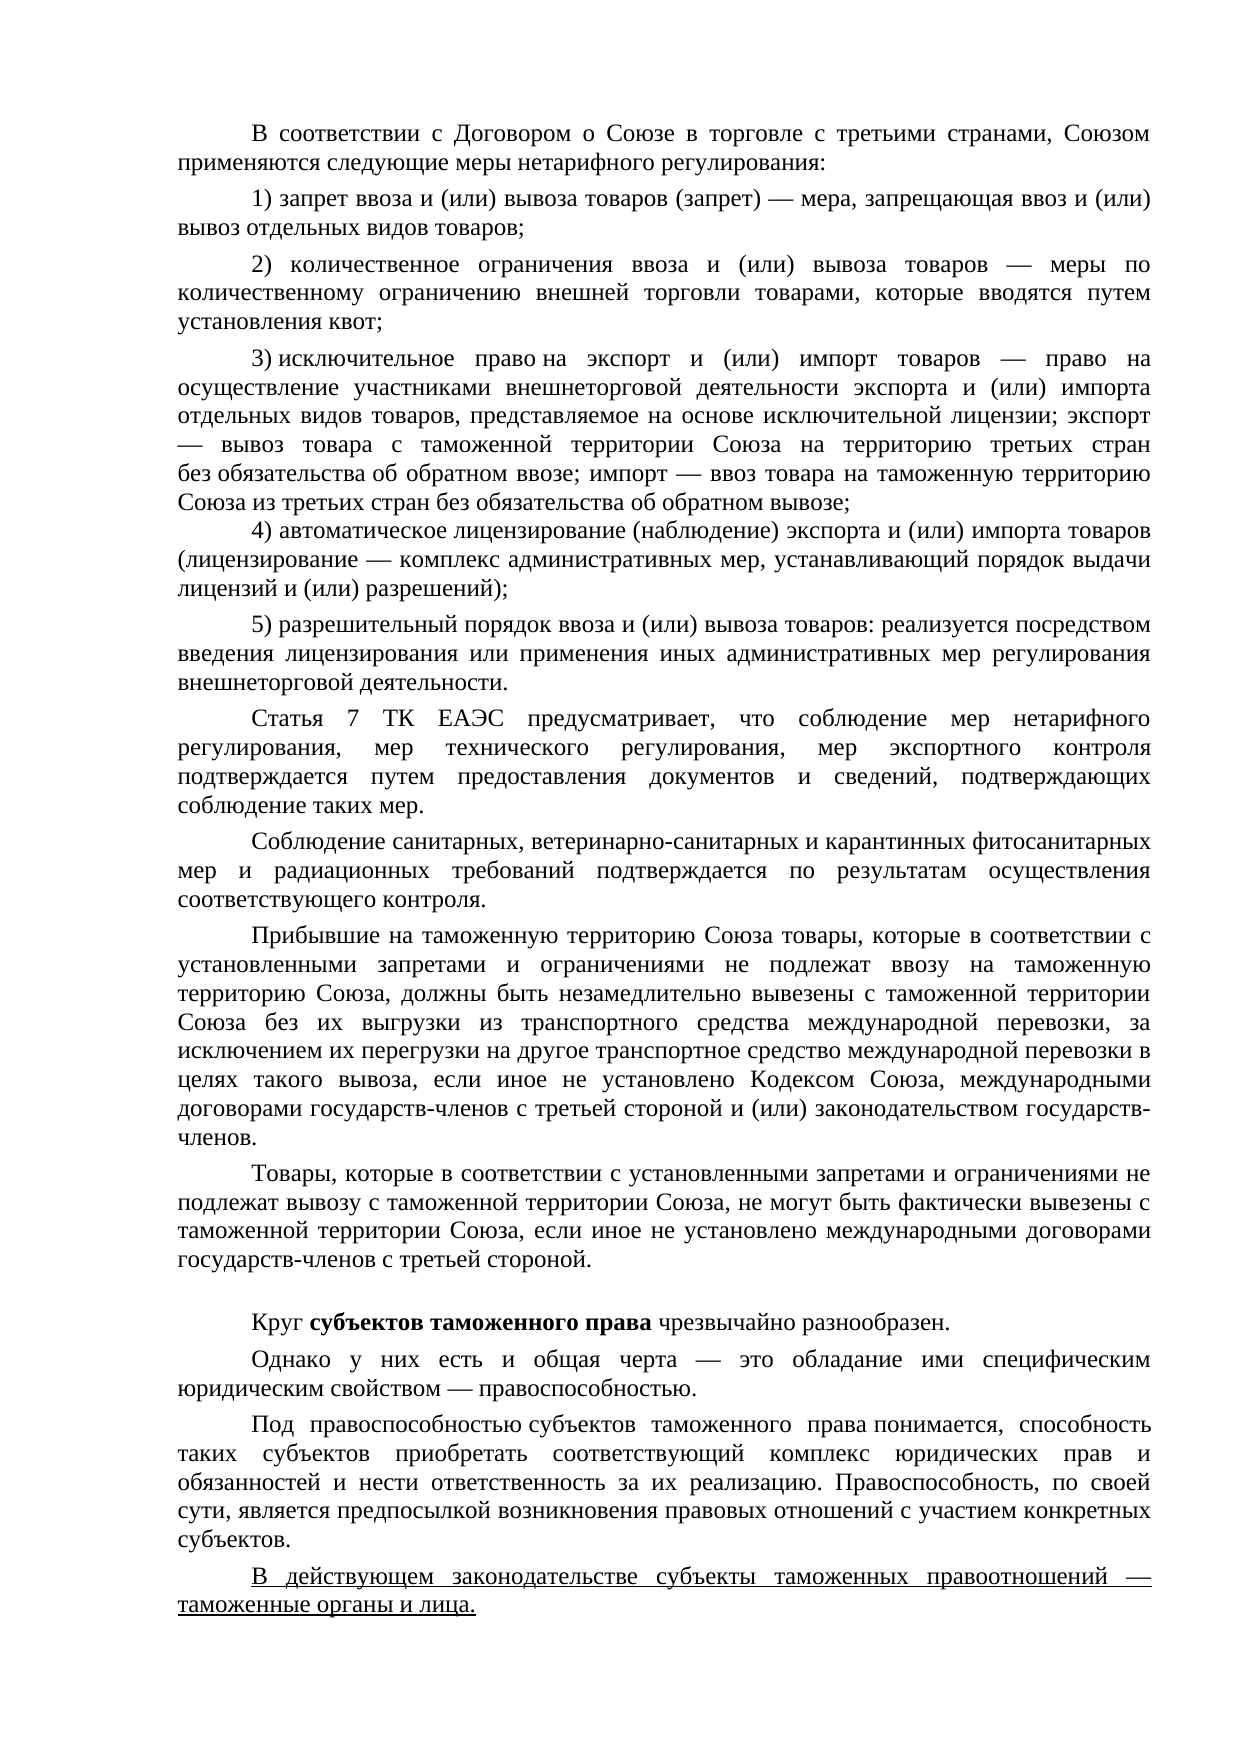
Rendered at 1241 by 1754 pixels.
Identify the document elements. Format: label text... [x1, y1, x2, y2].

text Прибывшие на таможенную территорию Союза товары, которые в соответствии с установленными запретами и ограничениями не подлежат ввозу на таможенную территорию Союза, должны быть незамедлительно вывезены с таможенной территории Союза без их выгрузки из транспортного средства международной перевозки, за исключением их перегрузки на другое транспортное средство международной перевозки в целях такого вывоза, если иное не установлено Кодексом Союза, международными договорами государств-членов с третьей стороной и (или) законодательством государств-членов. [177, 920, 1152, 1150]
text Товары, которые в соответствии с установленными запретами и ограничениями не подлежат вывозу с таможенной территории Союза, не могут быть фактически вывезены с таможенной территории Союза, если иное не установлено международными договорами государств-членов с третьей стороной. [177, 1158, 1152, 1273]
text Круг субъектов таможенного права чрезвычайно разнообразен. [177, 1307, 1152, 1336]
text 4) автоматическое лицензирование (наблюдение) экспорта и (или) импорта товаров (лицензирование — комплекс административных мер, устанавливающий порядок выдачи лицензий и (или) разрешений); [177, 515, 1152, 602]
text Под правоспособностью субъектов таможенного права понимается, способность таких субъектов приобретать соответствующий комплекс юридических прав и обязанностей и нести ответственность за их реализацию. Правоспособность, по своей сути, является предпосылкой возникновения правовых отношений с участием конкретных субъектов. [177, 1409, 1152, 1553]
text Соблюдение санитарных, ветеринарно-санитарных и карантинных фитосанитарных мер и радиационных требований подтверждается по результатам осуществления соответствующего контроля. [177, 826, 1152, 912]
text 3) исключительное право на экспорт и (или) импорт товаров — право на осуществление участниками внешнеторговой деятельности экспорта и (или) импорта отдельных видов товаров, представляемое на основе исключительной лицензии; экспорт — вывоз товара с таможенной территории Союза на территорию третьих стран без обязательства об обратном ввозе; импорт — ввоз товара на таможенную территорию Союза из третьих стран без обязательства об обратном вывозе; [177, 343, 1152, 515]
text Статья 7 ТК ЕАЭС предусматривает, что соблюдение мер нетарифного регулирования, мер технического регулирования, мер экспортного контроля подтверждается путем предоставления документов и сведений, подтверждающих соблюдение таких мер. [177, 703, 1152, 818]
text В действующем законодательстве субъекты таможенных правоотношений — таможенные органы и лица. [177, 1561, 1152, 1618]
text 1) запрет ввоза и (или) вывоза товаров (запрет) — мера, запрещающая ввоз и (или) вывоз отдельных видов товаров; [177, 183, 1152, 241]
text В соответствии с Договором о Союзе в торговле с третьими странами, Союзом применяются следующие меры нетарифного регулирования: [177, 118, 1152, 176]
text 5) разрешительный порядок ввоза и (или) вывоза товаров: реализуется посредством введения лицензирования или применения иных административных мер регулирования внешнеторговой деятельности. [177, 609, 1152, 696]
text 2) количественное ограничения ввоза и (или) вывоза товаров — меры по количественному ограничению внешней торговли товарами, которые вводятся путем установления квот; [177, 249, 1152, 335]
text Однако у них есть и общая черта — это обладание ими специфическим юридическим свойством — правоспособностью. [177, 1344, 1152, 1401]
